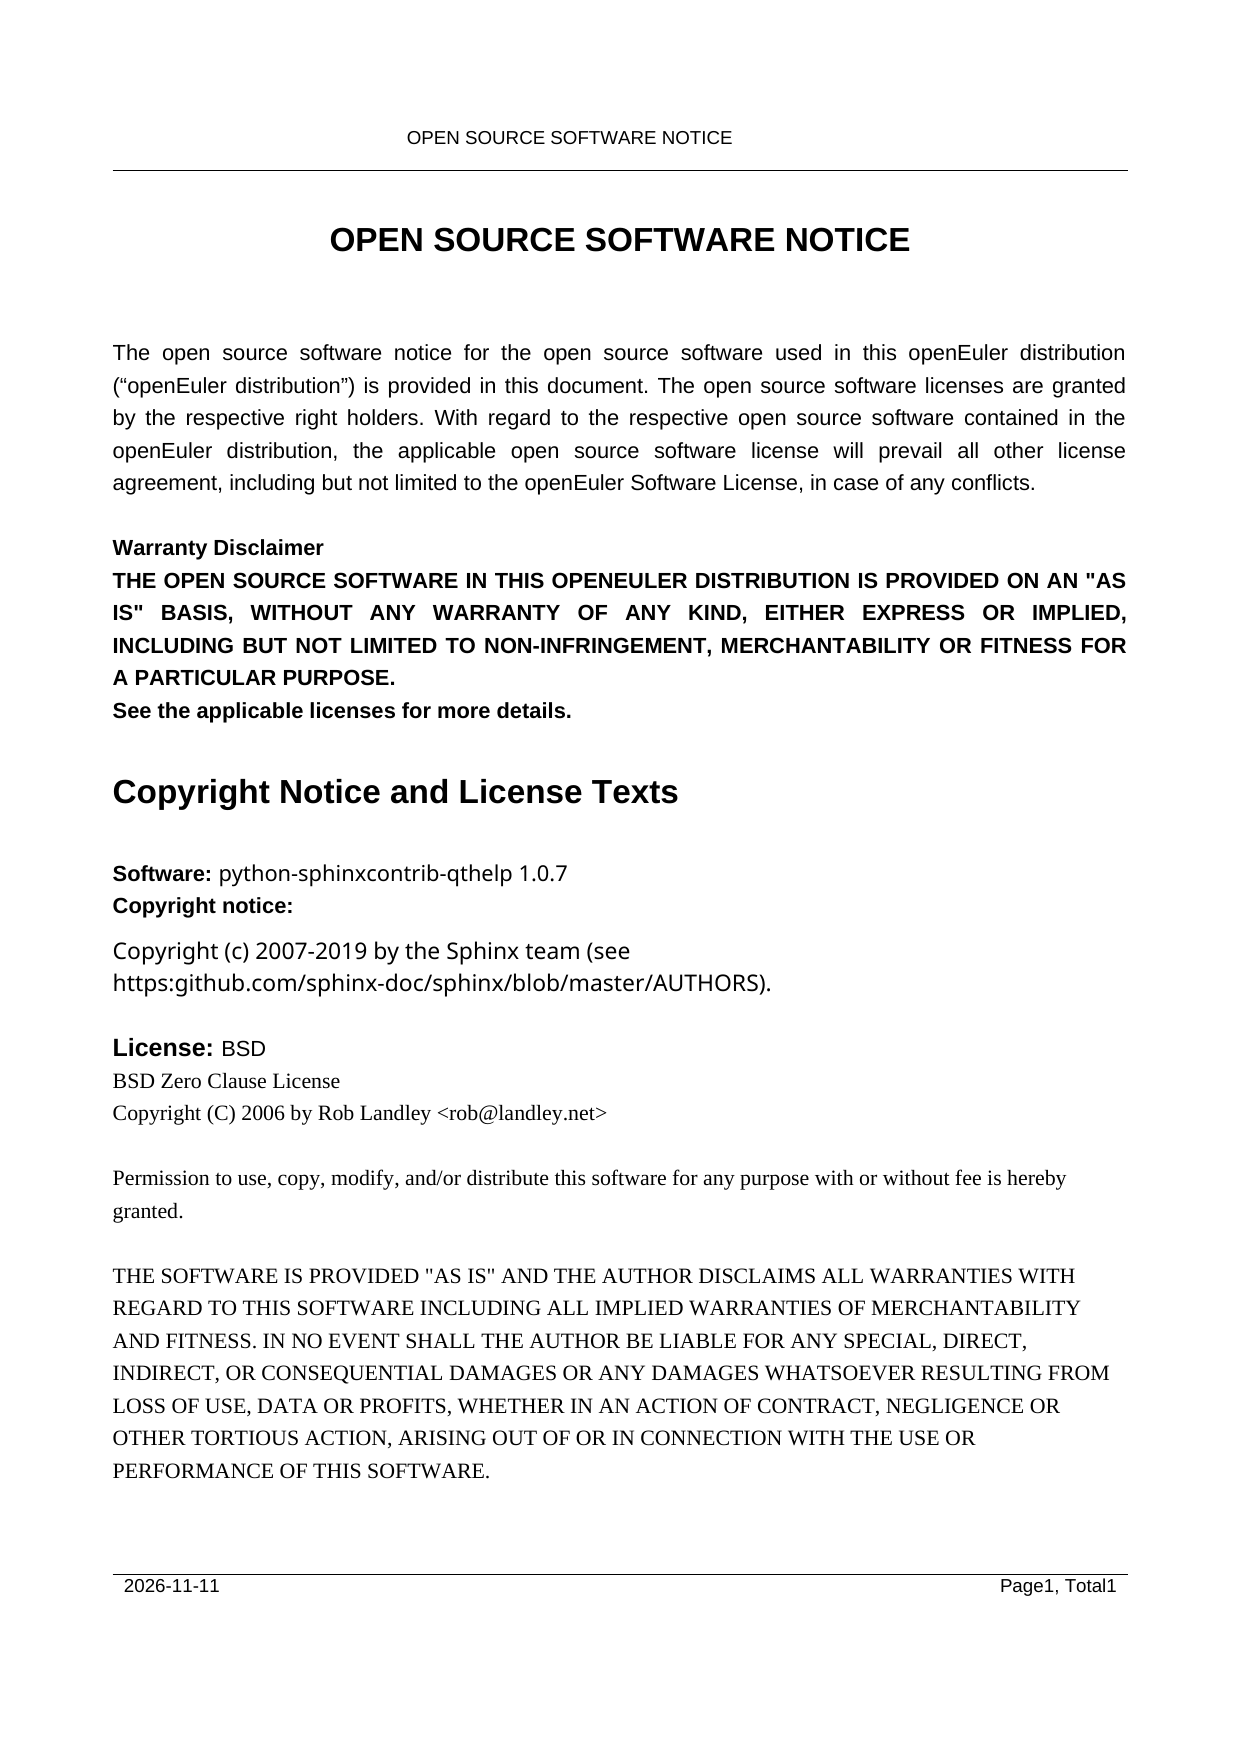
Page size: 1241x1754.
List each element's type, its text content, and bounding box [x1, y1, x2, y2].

text Copyright notice: [112, 889, 1128, 921]
title Software: python-sphinxcontrib-qthelp 1.0.7 [112, 856, 1128, 889]
text Copyright (c) 2007-2019 by the Sphinx team (see https:github.com/sphinx-doc/sphinx/blob/master/AUTHORS). [112, 934, 1128, 1031]
text BSD Zero Clause License Copyright (C) 2006 by Rob Landley <rob@landley.net> Permission to use, copy, modify, and/or distribute this software for any purpose with or without fee is hereby granted. THE SOFTWARE IS PROVIDED "AS IS" AND THE AUTHOR DISCLAIMS ALL WARRANTIES WITH REGARD TO THIS SOFTWARE INCLUDING ALL IMPLIED WARRANTIES OF MERCHANTABILITY AND FITNESS. IN NO EVENT SHALL THE AUTHOR BE LIABLE FOR ANY SPECIAL, DIRECT, INDIRECT, OR CONSEQUENTIAL DAMAGES OR ANY DAMAGES WHATSOEVER RESULTING FROM LOSS OF USE, DATA OR PROFITS, WHETHER IN AN ACTION OF CONTRACT, NEGLIGENCE OR OTHER TORTIOUS ACTION, ARISING OUT OF OR IN CONNECTION WITH THE USE OR PERFORMANCE OF THIS SOFTWARE. [112, 1064, 1128, 1519]
text Warranty Disclaimer [112, 531, 1128, 564]
text THE OPEN SOURCE SOFTWARE IN THIS OPENEULER DISTRIBUTION IS PROVIDED ON AN "AS IS" BASIS, WITHOUT ANY WARRANTY OF ANY KIND, EITHER EXPRESS OR IMPLIED, INCLUDING BUT NOT LIMITED TO NON-INFRINGEMENT, MERCHANTABILITY OR FITNESS FOR A PARTICULAR PURPOSE. See the applicable licenses for more details. [112, 564, 1128, 726]
text The open source software notice for the open source software used in this openEuler distribution (“openEuler distribution”) is provided in this document. The open source software licenses are granted by the respective right holders. With regard to the respective open source software contained in the openEuler distribution, the applicable open source software license will prevail all other license agreement, including but not limited to the openEuler Software License, in case of any conflicts. [112, 336, 1128, 499]
text Copyright Notice and License Texts [112, 759, 1128, 824]
text OPEN SOURCE SOFTWARE NOTICE [112, 206, 1128, 271]
text License: BSD [112, 1031, 1128, 1064]
